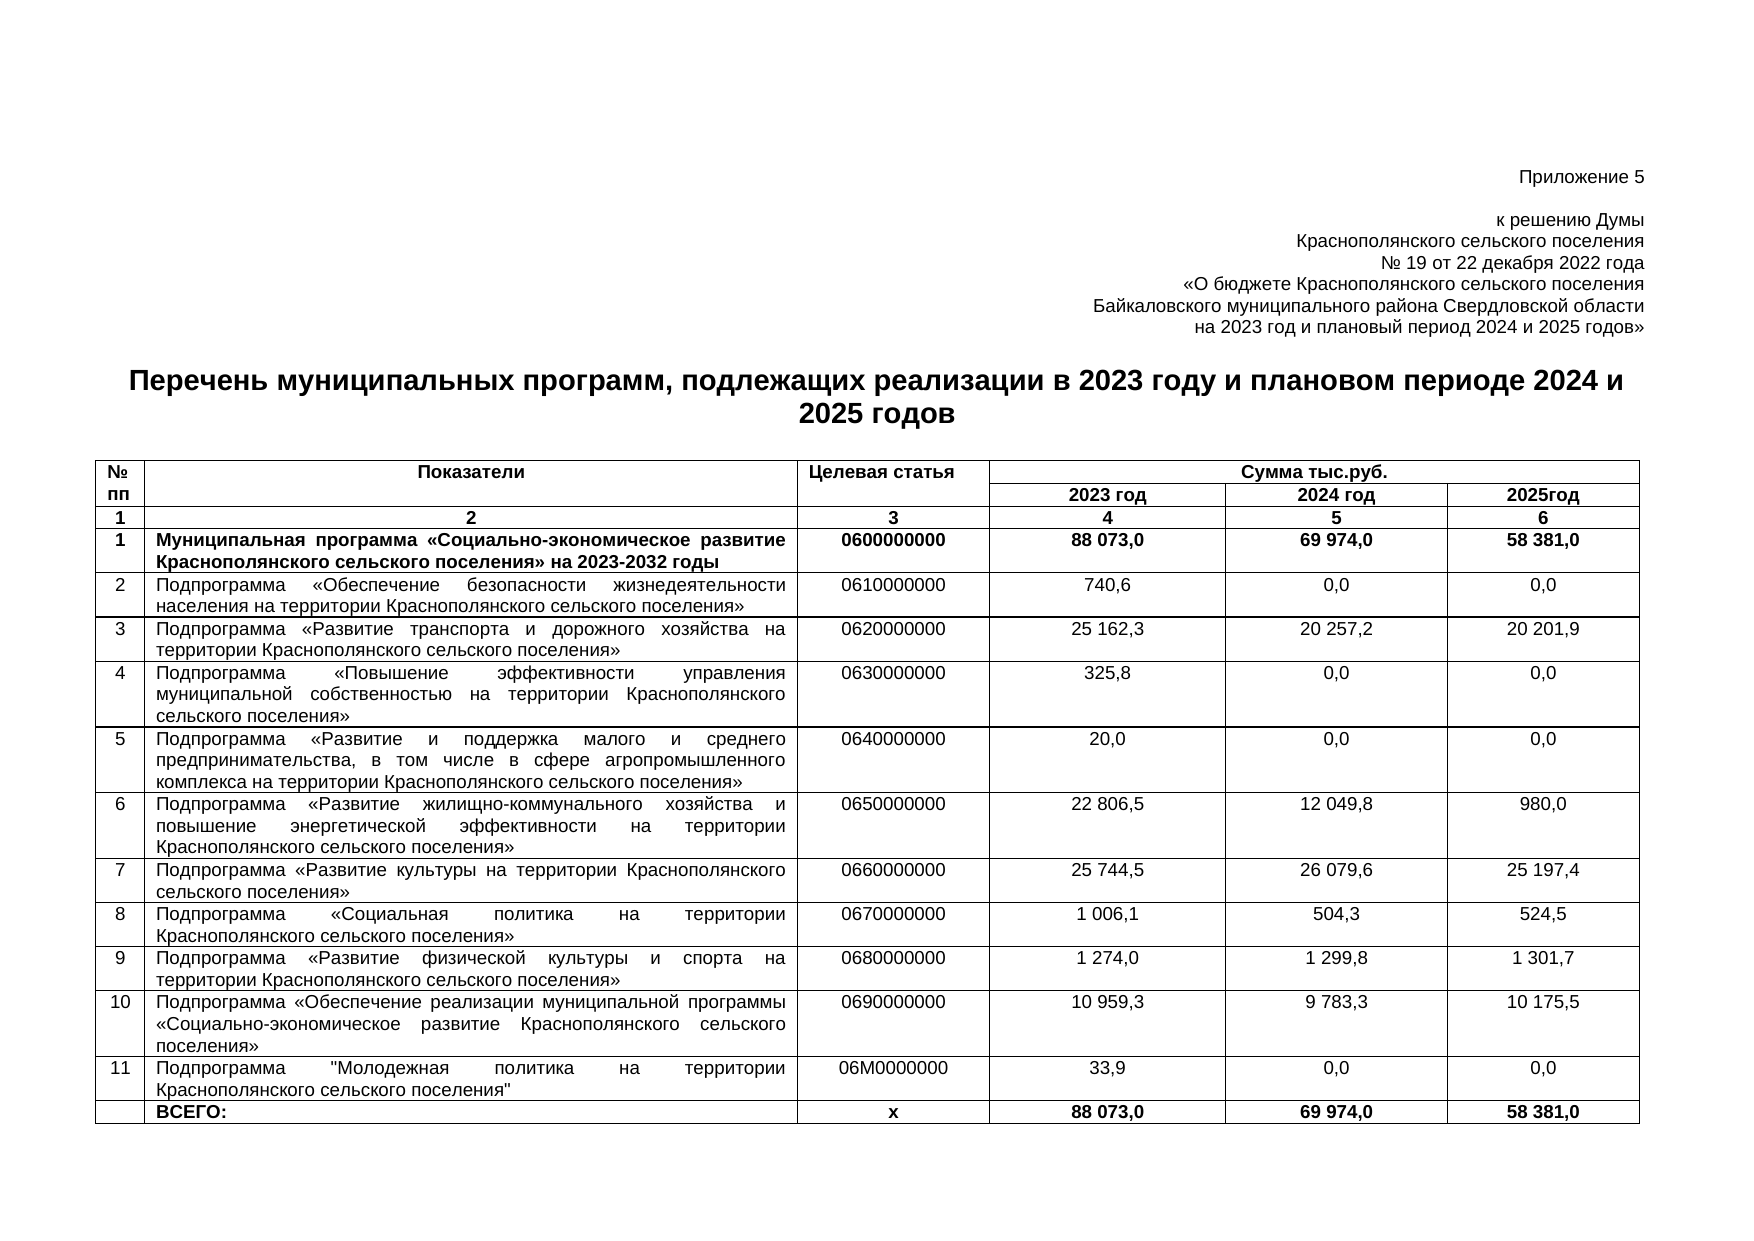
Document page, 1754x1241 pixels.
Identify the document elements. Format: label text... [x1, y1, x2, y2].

table_cell 1 [96, 507, 144, 528]
table_cell Подпрограмма «Развитие транспорта и дорожного хозяйства на территории Краснополянского сельского поселения» [145, 618, 797, 661]
table_cell 69 974,0 [1226, 529, 1447, 572]
table_cell 325,8 [990, 662, 1225, 726]
table_cell Подпрограмма "Молодежная политика на территории Краснополянского сельского поселения" [145, 1057, 797, 1100]
table_cell 0620000000 [798, 618, 989, 661]
table_cell 10 175,5 [1448, 991, 1639, 1056]
table_header Целевая статья [798, 461, 989, 506]
table_cell 0,0 [1226, 1057, 1447, 1100]
table_cell 0,0 [1226, 573, 1447, 616]
table_cell 20 201,9 [1448, 618, 1639, 661]
table_cell 25 744,5 [990, 859, 1225, 902]
table_cell 25 162,3 [990, 618, 1225, 661]
table_cell 1 274,0 [990, 947, 1225, 990]
table_cell 58 381,0 [1448, 529, 1639, 572]
table_cell Муниципальная программа «Социально-экономическое развитие Краснополянского сельского поселения» на 2023-2032 годы [145, 529, 797, 572]
table_cell 1 301,7 [1448, 947, 1639, 990]
table_cell 5 [96, 728, 144, 792]
table_cell Подпрограмма «Повышение эффективности управления муниципальной собственностью на территории Краснополянского сельского поселения» [145, 662, 797, 726]
table_cell 2025год [1448, 484, 1639, 506]
table_cell 6 [1448, 507, 1639, 528]
table_cell 524,5 [1448, 903, 1639, 946]
table_cell 58 381,0 [1448, 1101, 1639, 1123]
table_cell Подпрограмма «Социальная политика на территории Краснополянского сельского поселения» [145, 903, 797, 946]
table_cell 2 [145, 507, 797, 528]
table_cell Подпрограмма «Обеспечение реализации муниципальной программы «Социально-экономическое развитие Краснополянского сельского поселения» [145, 991, 797, 1056]
table_cell 2023 год [990, 484, 1225, 506]
table_cell 10 [96, 991, 144, 1056]
table_cell 1 [96, 529, 144, 572]
table_cell 0630000000 [798, 662, 989, 726]
table_cell 0,0 [1448, 573, 1639, 616]
table_cell 0680000000 [798, 947, 989, 990]
table_cell 0600000000 [798, 529, 989, 572]
table_cell 6 [96, 793, 144, 858]
table_cell 26 079,6 [1226, 859, 1447, 902]
table_cell 0,0 [1448, 728, 1639, 792]
table_cell 0670000000 [798, 903, 989, 946]
table_cell 0,0 [1448, 1057, 1639, 1100]
table_cell 2 [96, 573, 144, 616]
table_cell Подпрограмма «Развитие и поддержка малого и среднего предпринимательства, в том числе в сфере агропромышленного комплекса на территории Краснополянского сельского поселения» [145, 728, 797, 792]
table_cell 0660000000 [798, 859, 989, 902]
table_cell х [798, 1101, 989, 1123]
table_cell 0,0 [1448, 662, 1639, 726]
table_cell 0610000000 [798, 573, 989, 616]
table_cell 0650000000 [798, 793, 989, 858]
table_cell 3 [798, 507, 989, 528]
table_header Сумма тыс.руб. [990, 461, 1639, 483]
text к решению Думы [118, 208, 1644, 230]
table_cell 9 [96, 947, 144, 990]
table_cell 8 [96, 903, 144, 946]
table_cell 0,0 [1226, 662, 1447, 726]
table_cell 1 006,1 [990, 903, 1225, 946]
table_cell Подпрограмма «Развитие культуры на территории Краснополянского сельского поселения» [145, 859, 797, 902]
table_cell 88 073,0 [990, 529, 1225, 572]
table_cell 2024 год [1226, 484, 1447, 506]
table_cell Подпрограмма «Развитие жилищно-коммунального хозяйства и повышение энергетической эффективности на территории Краснополянского сельского поселения» [145, 793, 797, 858]
table_cell 4 [96, 662, 144, 726]
table_cell ВСЕГО: [145, 1101, 797, 1123]
table_cell 11 [96, 1057, 144, 1100]
table_header № пп [96, 461, 144, 506]
table_cell 12 049,8 [1226, 793, 1447, 858]
text Байкаловского муниципального района Свердловской области [118, 295, 1644, 316]
table_cell 4 [990, 507, 1225, 528]
table_cell 3 [96, 618, 144, 661]
text Приложение 5 [118, 165, 1644, 187]
table_cell 5 [1226, 507, 1447, 528]
table_cell 20,0 [990, 728, 1225, 792]
table_cell 69 974,0 [1226, 1101, 1447, 1123]
table_cell 20 257,2 [1226, 618, 1447, 661]
table_cell 980,0 [1448, 793, 1639, 858]
table_cell Подпрограмма «Развитие физической культуры и спорта на территории Краснополянского сельского поселения» [145, 947, 797, 990]
table_cell [96, 1101, 144, 1123]
table_cell 33,9 [990, 1057, 1225, 1100]
table_cell 1 299,8 [1226, 947, 1447, 990]
table_cell Подпрограмма «Обеспечение безопасности жизнедеятельности населения на территории Краснополянского сельского поселения» [145, 573, 797, 616]
table_cell 0,0 [1226, 728, 1447, 792]
table_cell 25 197,4 [1448, 859, 1639, 902]
table_cell 22 806,5 [990, 793, 1225, 858]
table_header Показатели [145, 461, 797, 506]
text «О бюджете Краснополянского сельского поселения [118, 273, 1644, 295]
text № 19 от 22 декабря 2022 года [118, 252, 1644, 273]
table_cell 06М0000000 [798, 1057, 989, 1100]
table_cell 504,3 [1226, 903, 1447, 946]
table_cell 10 959,3 [990, 991, 1225, 1056]
table_cell 7 [96, 859, 144, 902]
table_cell 0690000000 [798, 991, 989, 1056]
text на 2023 год и плановый период 2024 и 2025 годов» [118, 316, 1644, 338]
subtitle Перечень муниципальных программ, подлежащих реализации в 2023 году и плановом периоде 2024 и 2025 годов [118, 363, 1636, 430]
table_cell 0640000000 [798, 728, 989, 792]
table_cell 88 073,0 [990, 1101, 1225, 1123]
table_cell 9 783,3 [1226, 991, 1447, 1056]
text Краснополянского сельского поселения [118, 230, 1644, 252]
table_cell 740,6 [990, 573, 1225, 616]
